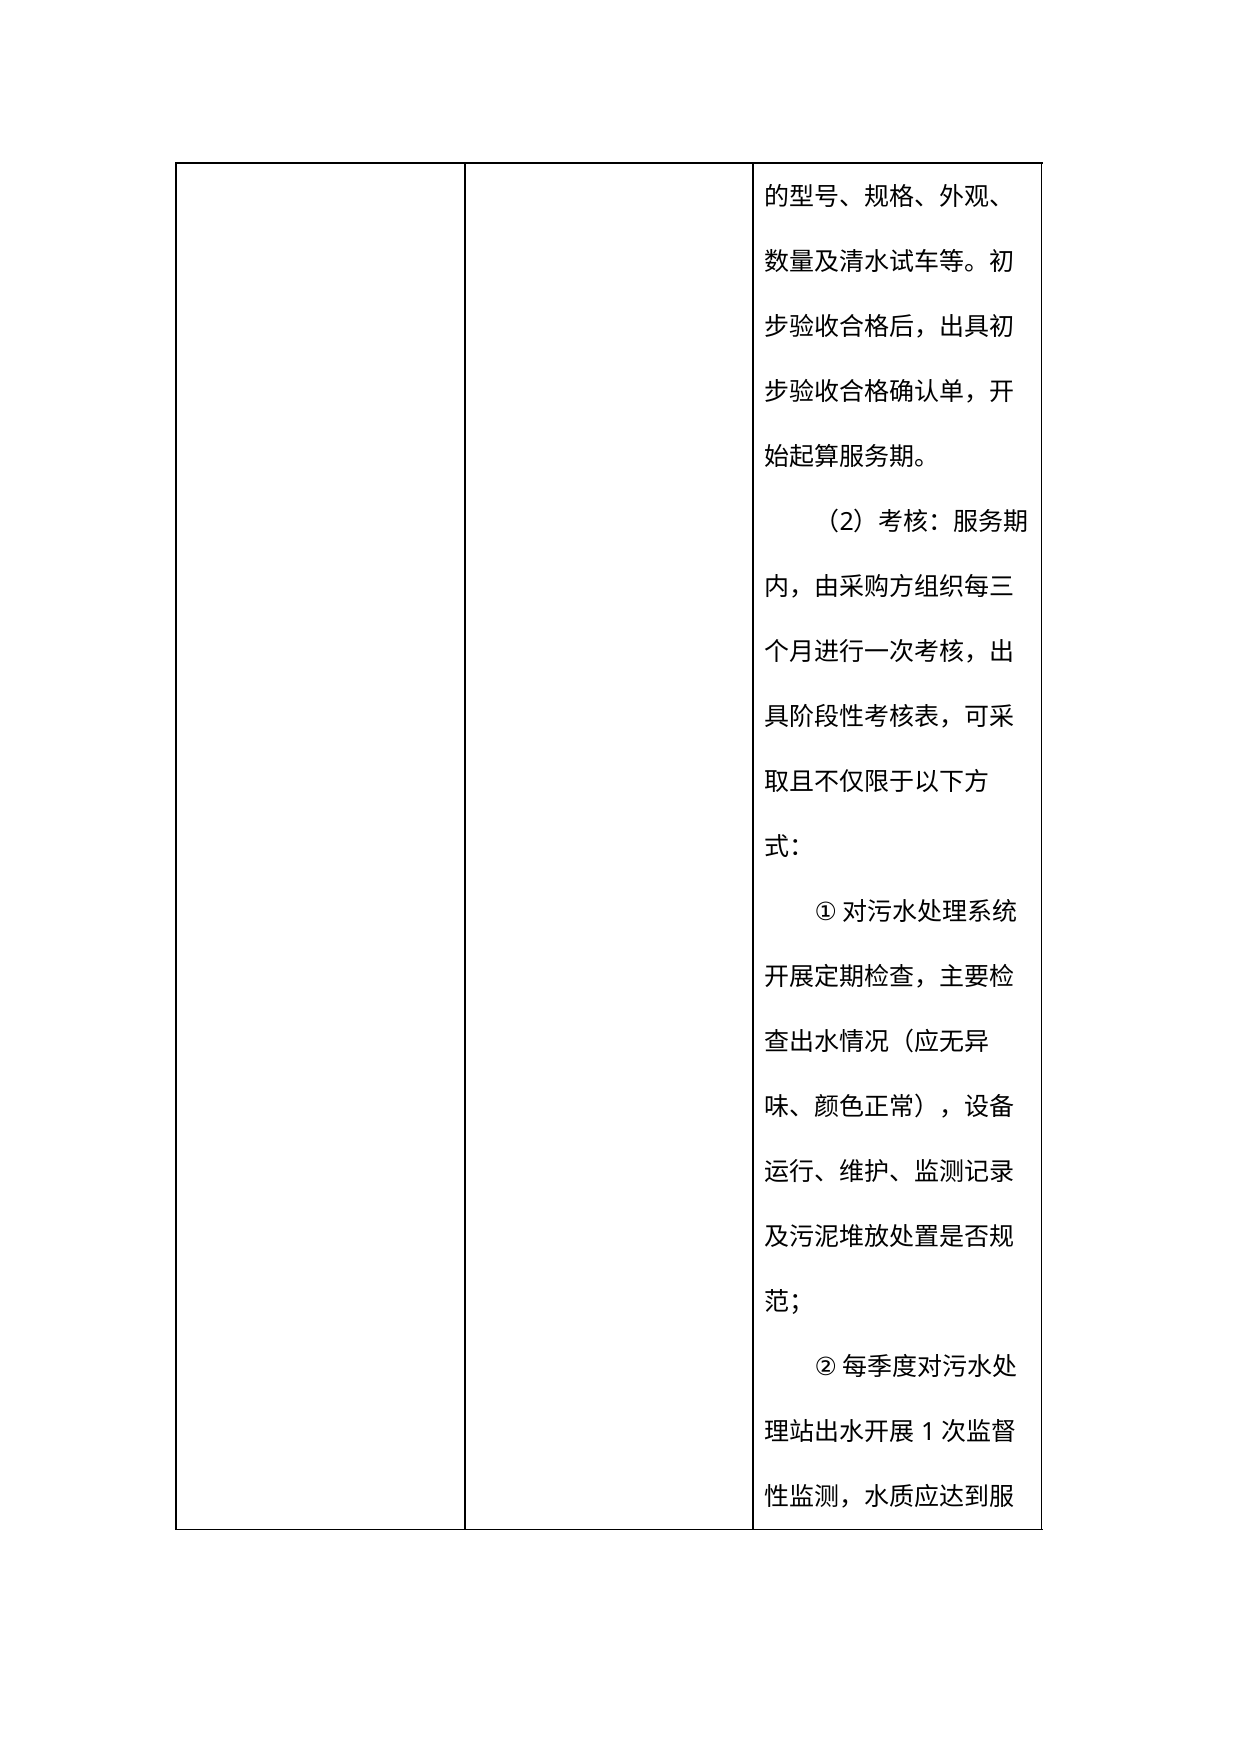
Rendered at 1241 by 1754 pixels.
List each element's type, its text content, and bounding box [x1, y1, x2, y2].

table_cell [466, 164, 752, 1528]
table_cell 5 [177, 164, 464, 1528]
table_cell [754, 164, 1041, 1528]
